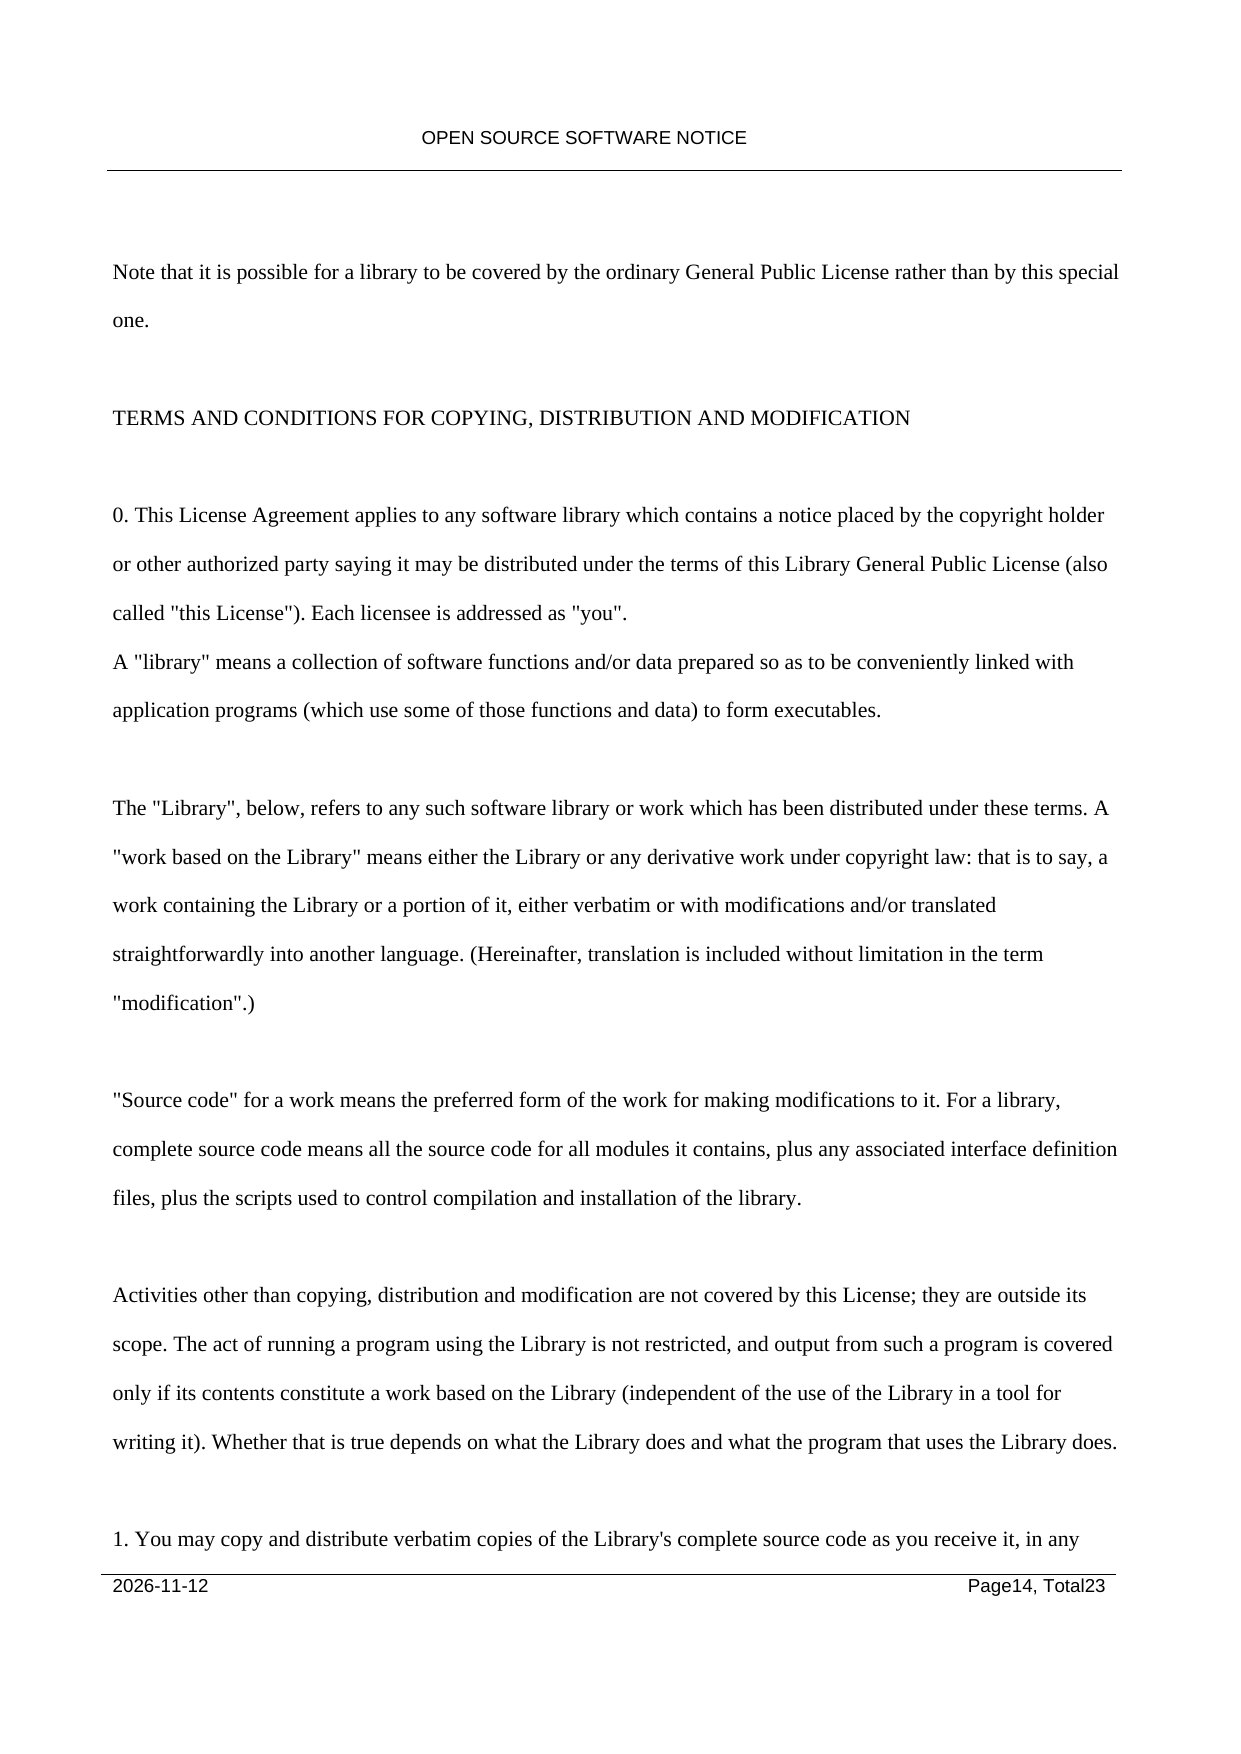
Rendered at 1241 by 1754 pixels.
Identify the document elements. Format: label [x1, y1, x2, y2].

text [112, 206, 1128, 1555]
